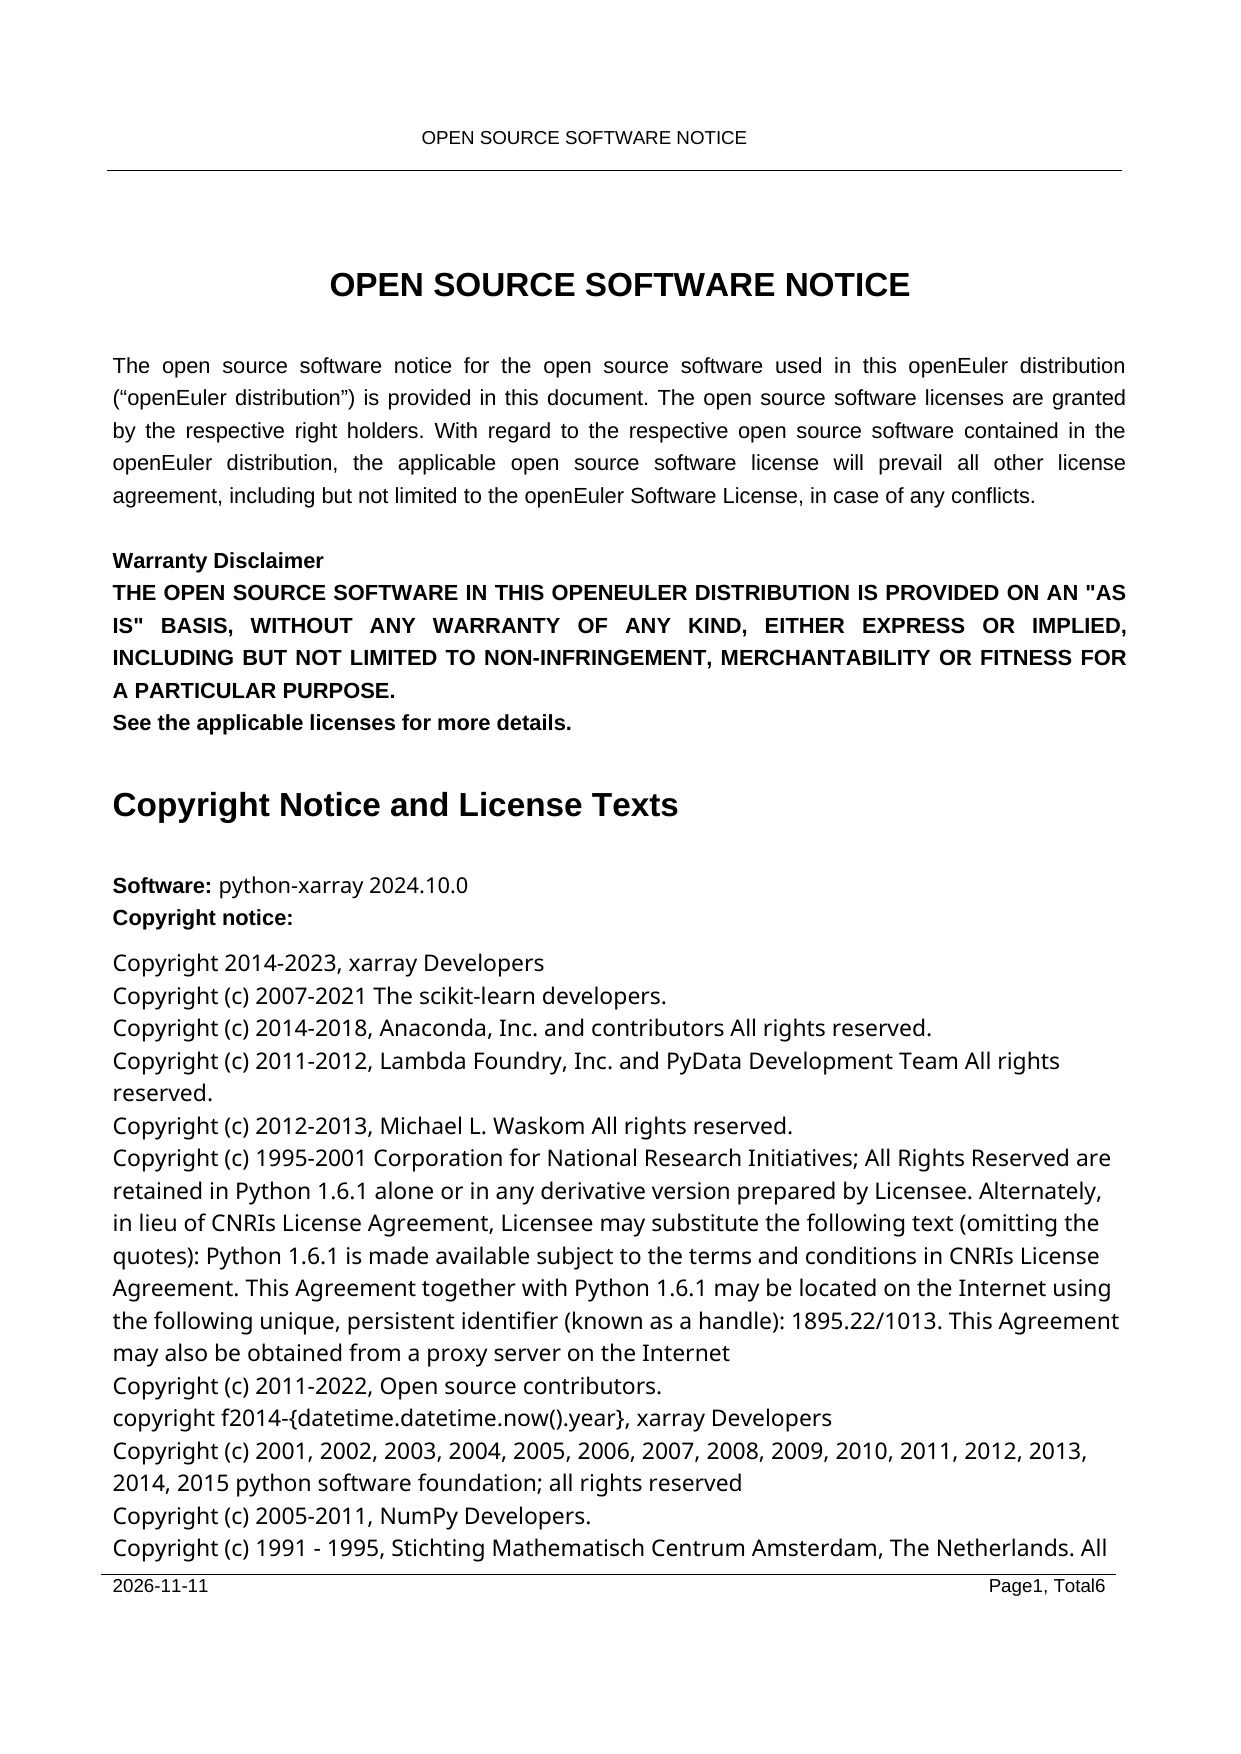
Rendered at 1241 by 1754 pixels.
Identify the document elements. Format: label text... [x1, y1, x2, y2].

title Software: python-xarray 2024.10.0 [112, 869, 1128, 901]
text OPEN SOURCE SOFTWARE NOTICE [112, 251, 1128, 316]
text THE OPEN SOURCE SOFTWARE IN THIS OPENEULER DISTRIBUTION IS PROVIDED ON AN "AS IS" BASIS, WITHOUT ANY WARRANTY OF ANY KIND, EITHER EXPRESS OR IMPLIED, INCLUDING BUT NOT LIMITED TO NON-INFRINGEMENT, MERCHANTABILITY OR FITNESS FOR A PARTICULAR PURPOSE. See the applicable licenses for more details. [112, 576, 1128, 739]
text The open source software notice for the open source software used in this openEuler distribution (“openEuler distribution”) is provided in this document. The open source software licenses are granted by the respective right holders. With regard to the respective open source software contained in the openEuler distribution, the applicable open source software license will prevail all other license agreement, including but not limited to the openEuler Software License, in case of any conflicts. [112, 349, 1128, 511]
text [112, 947, 1128, 1564]
text Warranty Disclaimer [112, 544, 1128, 576]
text Copyright Notice and License Texts [112, 771, 1128, 836]
text Copyright notice: [112, 901, 1128, 934]
